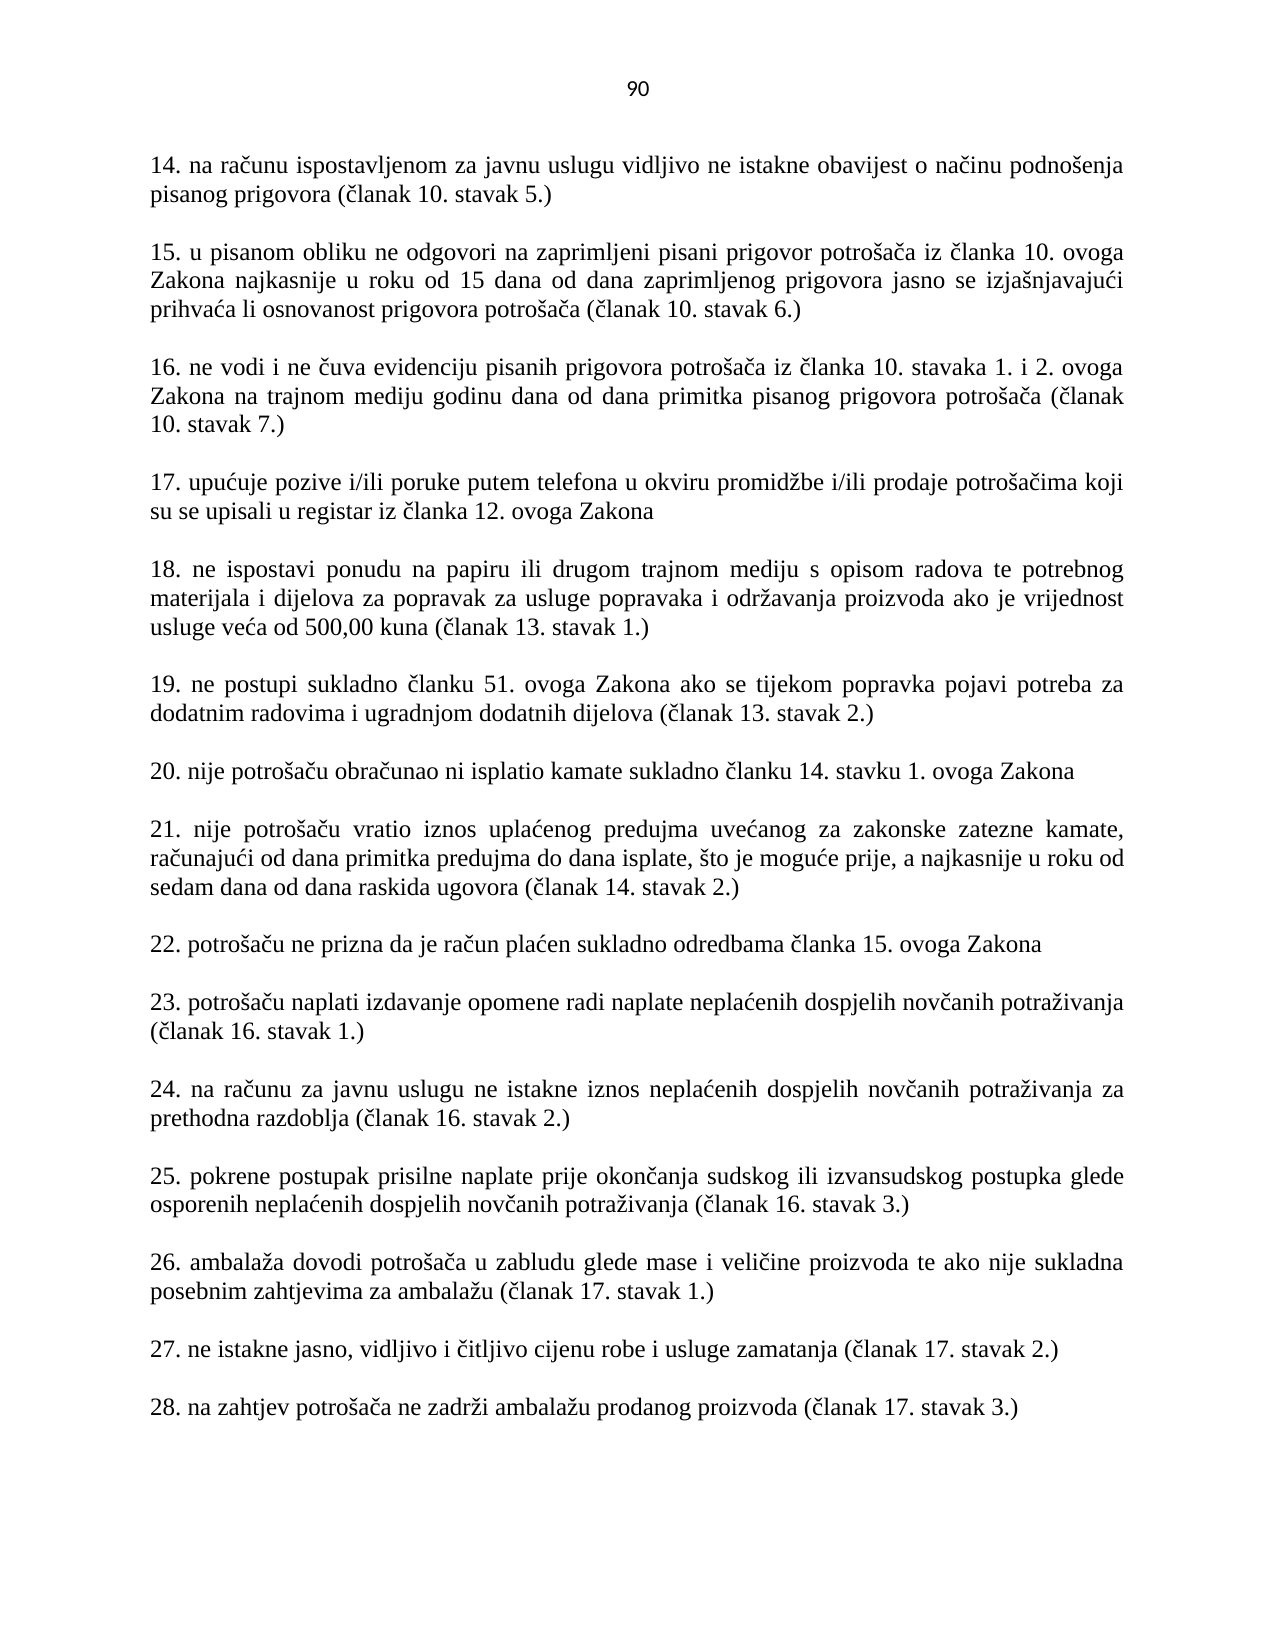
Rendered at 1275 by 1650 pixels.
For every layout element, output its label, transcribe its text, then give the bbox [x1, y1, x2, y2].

text 24. na računu za javnu uslugu ne istakne iznos neplaćenih dospjelih novčanih potraživanja za prethodna razdoblja (članak 16. stavak 2.) [150, 1074, 1125, 1132]
text 14. na računu ispostavljenom za javnu uslugu vidljivo ne istakne obavijest o načinu podnošenja pisanog prigovora (članak 10. stavak 5.) [150, 150, 1125, 207]
text 27. ne istakne jasno, vidljivo i čitljivo cijenu robe i usluge zamatanja (članak 17. stavak 2.) [150, 1334, 1125, 1363]
text 17. upućuje pozive i/ili poruke putem telefona u okviru promidžbe i/ili prodaje potrošačima koji su se upisali u registar iz članka 12. ovoga Zakona [150, 467, 1125, 525]
text 28. na zahtjev potrošača ne zadrži ambalažu prodanog proizvoda (članak 17. stavak 3.) [150, 1392, 1125, 1421]
text 16. ne vodi i ne čuva evidenciju pisanih prigovora potrošača iz članka 10. stavaka 1. i 2. ovoga Zakona na trajnom mediju godinu dana od dana primitka pisanog prigovora potrošača (članak 10. stavak 7.) [150, 352, 1125, 438]
text 21. nije potrošaču vratio iznos uplaćenog predujma uvećanog za zakonske zatezne kamate, računajući od dana primitka predujma do dana isplate, što je moguće prije, a najkasnije u roku od sedam dana od dana raskida ugovora (članak 14. stavak 2.) [150, 814, 1125, 900]
text 15. u pisanom obliku ne odgovori na zaprimljeni pisani prigovor potrošača iz članka 10. ovoga Zakona najkasnije u roku od 15 dana od dana zaprimljenog prigovora jasno se izjašnjavajući prihvaća li osnovanost prigovora potrošača (članak 10. stavak 6.) [150, 237, 1125, 323]
text 23. potrošaču naplati izdavanje opomene radi naplate neplaćenih dospjelih novčanih potraživanja (članak 16. stavak 1.) [150, 987, 1125, 1045]
text 26. ambalaža dovodi potrošača u zabludu glede mase i veličine proizvoda te ako nije sukladna posebnim zahtjevima za ambalažu (članak 17. stavak 1.) [150, 1247, 1125, 1305]
text 18. ne ispostavi ponudu na papiru ili drugom trajnom mediju s opisom radova te potrebnog materijala i dijelova za popravak za usluge popravaka i održavanja proizvoda ako je vrijednost usluge veća od 500,00 kuna (članak 13. stavak 1.) [150, 554, 1125, 640]
text 20. nije potrošaču obračunao ni isplatio kamate sukladno članku 14. stavku 1. ovoga Zakona [150, 756, 1125, 785]
text 25. pokrene postupak prisilne naplate prije okončanja sudskog ili izvansudskog postupka glede osporenih neplaćenih dospjelih novčanih potraživanja (članak 16. stavak 3.) [150, 1161, 1125, 1218]
text 19. ne postupi sukladno članku 51. ovoga Zakona ako se tijekom popravka pojavi potreba za dodatnim radovima i ugradnjom dodatnih dijelova (članak 13. stavak 2.) [150, 669, 1125, 727]
text 22. potrošaču ne prizna da je račun plaćen sukladno odredbama članka 15. ovoga Zakona [150, 929, 1125, 958]
